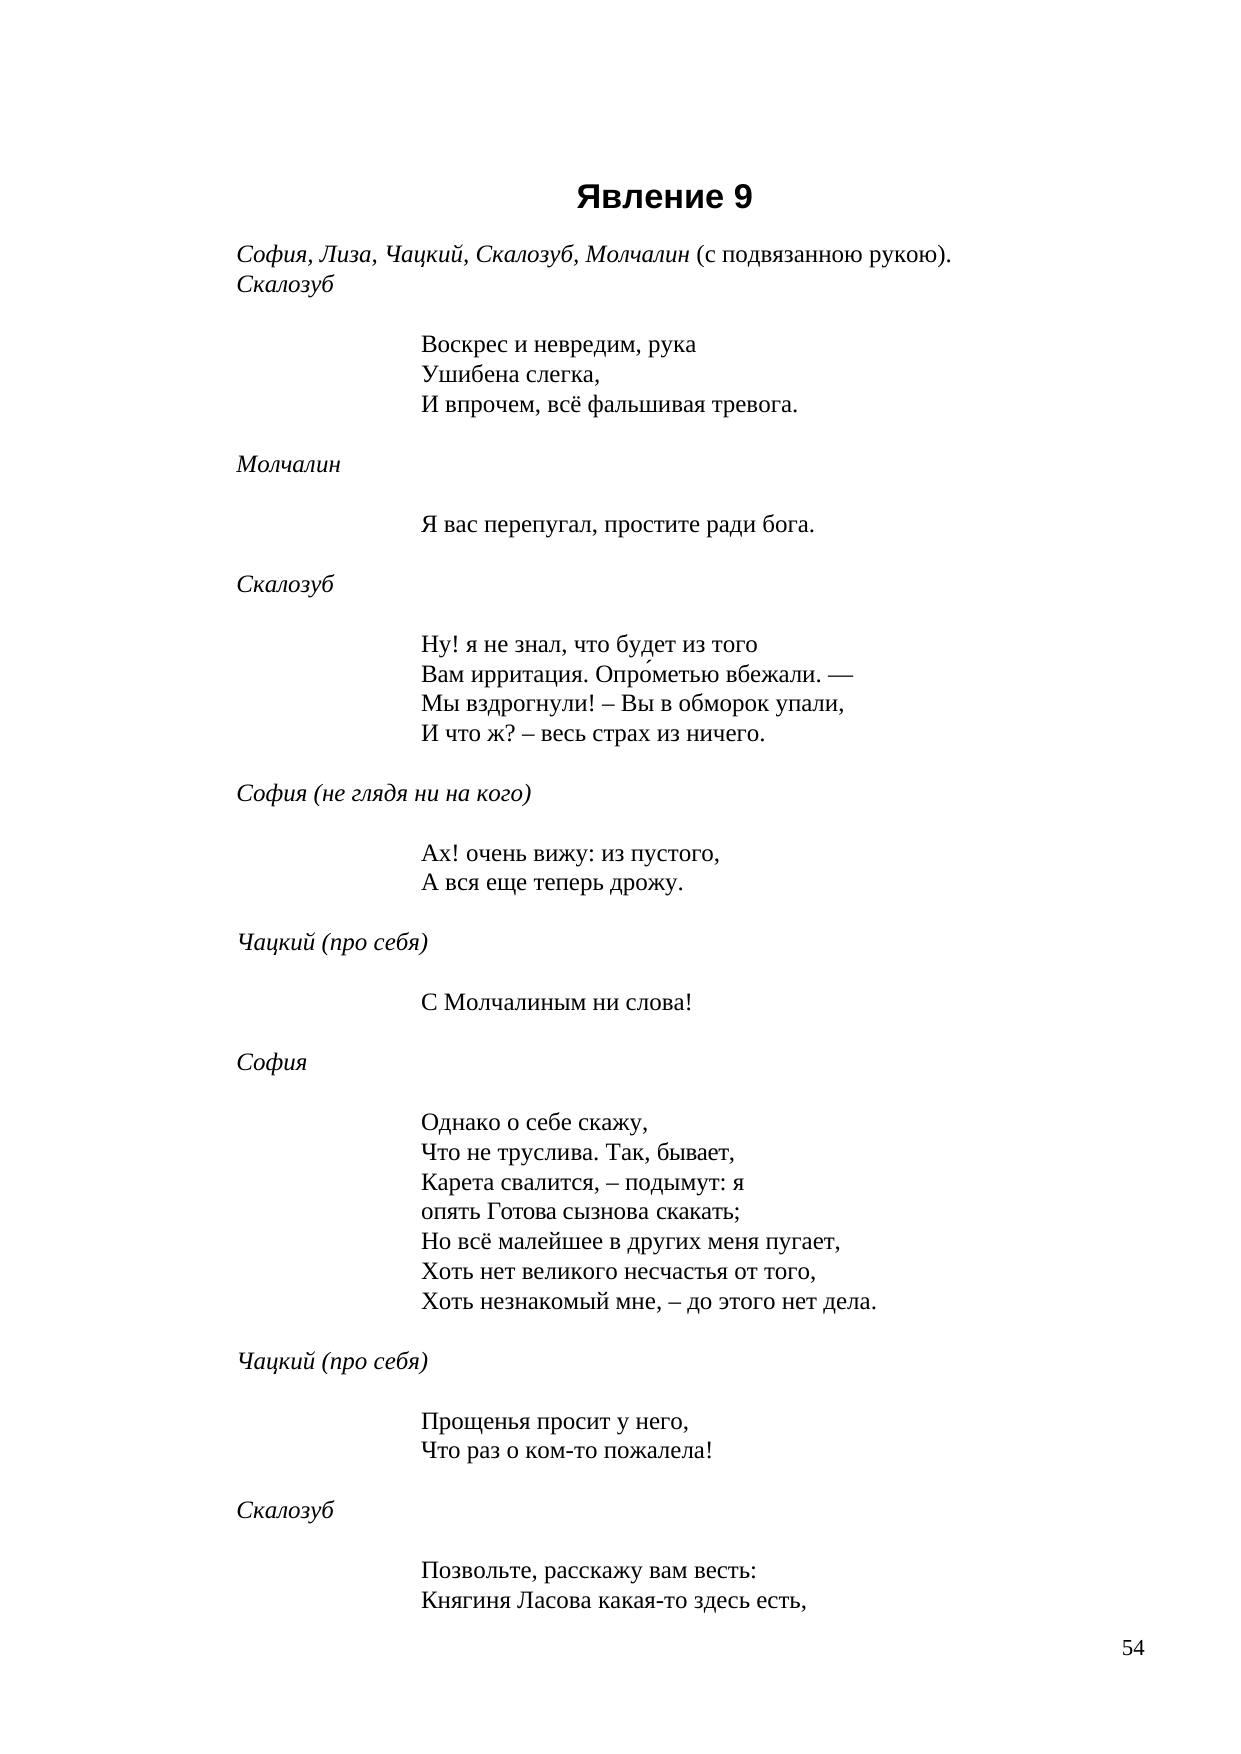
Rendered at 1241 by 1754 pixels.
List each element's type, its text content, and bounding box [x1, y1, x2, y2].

text Я вас перепугал, простите ради бога. [421, 509, 1167, 537]
text София [236, 1047, 1167, 1076]
text Молчалин [236, 449, 1167, 477]
text Чацкий (про себя) [236, 927, 1167, 956]
text Однако о себе скажу, [421, 1107, 1167, 1136]
text Но всё малейшее в других меня пугает, Хоть нет великого несчастья от того, [421, 1226, 856, 1285]
text Позвольте, расскажу вам весть: Княгиня Ласова какая-то здесь есть, [421, 1555, 818, 1614]
text Хоть незнакомый мне, – до этого нет дела. [421, 1286, 1167, 1314]
text И впрочем, всё фальшивая тревога. [421, 389, 1167, 417]
text Воскрес и невредим, рука Ушибена слегка, [421, 329, 698, 388]
text Чацкий (про себя) [236, 1346, 1167, 1374]
text София (не глядя ни на кого) [236, 778, 1167, 807]
text Ну! я не знал, что будет из того [421, 629, 1167, 657]
text Явление 9 [252, 176, 1077, 216]
text Скалозуб [236, 1495, 1167, 1524]
text Вам ирритация. Опро́метью вбежали. — Мы вздрогнули! – Вы в обморок упали, И что ж? – весь страх из ничего. [421, 659, 855, 747]
text Ах! очень вижу: из пустого, А вся еще теперь дрожу. [421, 838, 732, 896]
text Прощенья просит у него, Что раз о ком-то пожалела! [421, 1406, 723, 1464]
text Что не труслива. Так, бывает, Карета свалится, – подымут: я опять Готова сызнова скакать; [421, 1137, 809, 1225]
text Скалозуб [236, 269, 1167, 298]
text С Молчалиным ни слова! [421, 987, 1167, 1016]
text Скалозуб [236, 569, 1167, 597]
text София, Лиза, Чацкий, Скалозуб, Молчалин (с подвязанною рукою). [236, 239, 1167, 268]
